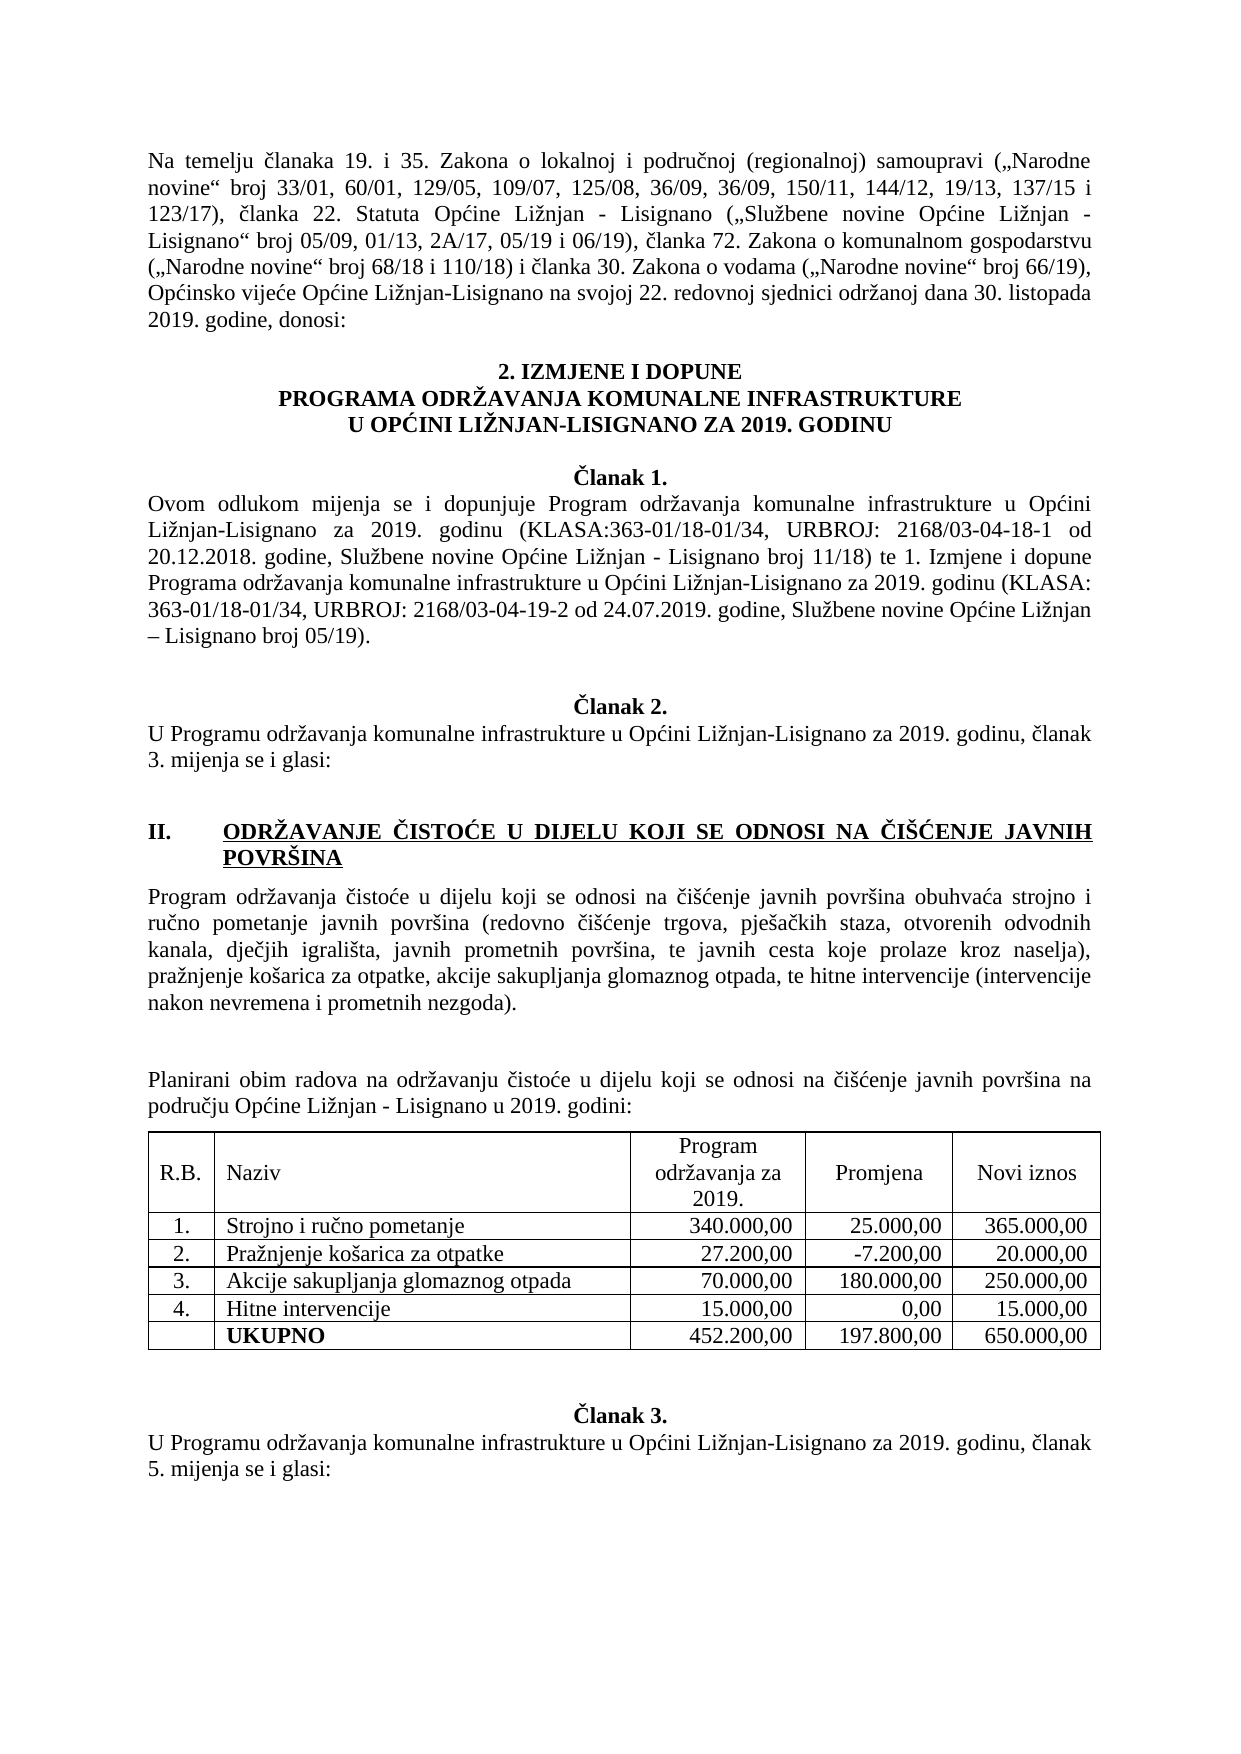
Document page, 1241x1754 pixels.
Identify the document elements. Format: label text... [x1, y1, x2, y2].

table_cell UKUPNO [215, 1322, 630, 1348]
table_cell 27.200,00 [631, 1240, 805, 1266]
table_cell Strojno i ručno pometanje [215, 1213, 630, 1239]
text Članak 2. [148, 693, 1093, 720]
text U Programu održavanja komunalne infrastrukture u Općini Ližnjan-Lisignano za 2019. godinu, članak 3. mijenja se i glasi: [148, 720, 1093, 772]
table_cell 15.000,00 [631, 1295, 805, 1321]
table_header R.B. [149, 1133, 214, 1212]
text Planirani obim radova na održavanju čistoće u dijelu koji se odnosi na čišćenje javnih površina na području Općine Ližnjan - Lisignano u 2019. godini: [148, 1066, 1093, 1119]
text Na temelju članaka 19. i 35. Zakona o lokalnoj i područnoj (regionalnoj) samoupravi („Narodne novine“ broj 33/01, 60/01, 129/05, 109/07, 125/08, 36/09, 36/09, 150/11, 144/12, 19/13, 137/15 i 123/17), članka 22. Statuta Općine Ližnjan - Lisignano („Službene novine Općine Ližnjan - Lisignano“ broj 05/09, 01/13, 2A/17, 05/19 i 06/19), članka 72. Zakona o komunalnom gospodarstvu („Narodne novine“ broj 68/18 i 110/18) i članka 30. Zakona o vodama („Narodne novine“ broj 66/19), Općinsko vijeće Općine Ližnjan-Lisignano na svojoj 22. redovnoj sjednici održanoj dana 30. listopada 2019. godine, donosi: [148, 148, 1093, 332]
table_cell Hitne intervencije [215, 1295, 630, 1321]
table_cell 70.000,00 [631, 1268, 805, 1294]
table_cell 25.000,00 [806, 1213, 952, 1239]
table_cell 250.000,00 [953, 1268, 1100, 1294]
text Ovom odlukom mijenja se i dopunjuje Program održavanja komunalne infrastrukture u Općini Ližnjan-Lisignano za 2019. godinu (KLASA:363-01/18-01/34, URBROJ: 2168/03-04-18-1 od 20.12.2018. godine, Službene novine Općine Ližnjan - Lisignano broj 11/18) te 1. Izmjene i dopune Programa održavanja komunalne infrastrukture u Općini Ližnjan-Lisignano za 2019. godinu (KLASA: 363-01/18-01/34, URBROJ: 2168/03-04-19-2 od 24.07.2019. godine, Službene novine Općine Ližnjan – Lisignano broj 05/19). [148, 490, 1093, 648]
table_cell 20.000,00 [953, 1240, 1100, 1266]
table_cell [149, 1322, 214, 1348]
text 2. IZMJENE I DOPUNE [148, 358, 1093, 385]
table_cell 365.000,00 [953, 1213, 1100, 1239]
table_cell 180.000,00 [806, 1268, 952, 1294]
table_header Program održavanja za 2019. [631, 1133, 805, 1212]
text Članak 3. [148, 1402, 1093, 1429]
table_cell -7.200,00 [806, 1240, 952, 1266]
table_cell 0,00 [806, 1295, 952, 1321]
table_header Naziv [215, 1133, 630, 1212]
table_cell 15.000,00 [953, 1295, 1100, 1321]
table_cell 3. [149, 1268, 214, 1294]
table_cell 197.800,00 [806, 1322, 952, 1348]
list ODRŽAVANJE ČISTOĆE U DIJELU KOJI SE ODNOSI NA ČIŠĆENJE JAVNIH POVRŠINA [148, 818, 1093, 871]
table_cell Pražnjenje košarica za otpatke [215, 1240, 630, 1266]
table_cell 4. [149, 1295, 214, 1321]
text U Programu održavanja komunalne infrastrukture u Općini Ližnjan-Lisignano za 2019. godinu, članak 5. mijenja se i glasi: [148, 1429, 1093, 1481]
table_cell 2. [149, 1240, 214, 1266]
table_cell 1. [149, 1213, 214, 1239]
table_cell 340.000,00 [631, 1213, 805, 1239]
text Članak 1. [148, 464, 1093, 490]
text Program održavanja čistoće u dijelu koji se odnosi na čišćenje javnih površina obuhvaća strojno i ručno pometanje javnih površina (redovno čišćenje trgova, pješačkih staza, otvorenih odvodnih kanala, dječjih igrališta, javnih prometnih površina, te javnih cesta koje prolaze kroz naselja), pražnjenje košarica za otpatke, akcije sakupljanja glomaznog otpada, te hitne intervencije (intervencije nakon nevremena i prometnih nezgoda). [148, 883, 1093, 1015]
text PROGRAMA ODRŽAVANJA KOMUNALNE INFRASTRUKTURE [148, 385, 1093, 411]
table_cell Akcije sakupljanja glomaznog otpada [215, 1268, 630, 1294]
table_header Promjena [806, 1133, 952, 1212]
table_header Novi iznos [953, 1133, 1100, 1212]
text U OPĆINI LIŽNJAN-LISIGNANO ZA 2019. GODINU [148, 411, 1093, 437]
table_cell 452.200,00 [631, 1322, 805, 1348]
table_cell 650.000,00 [953, 1322, 1100, 1348]
